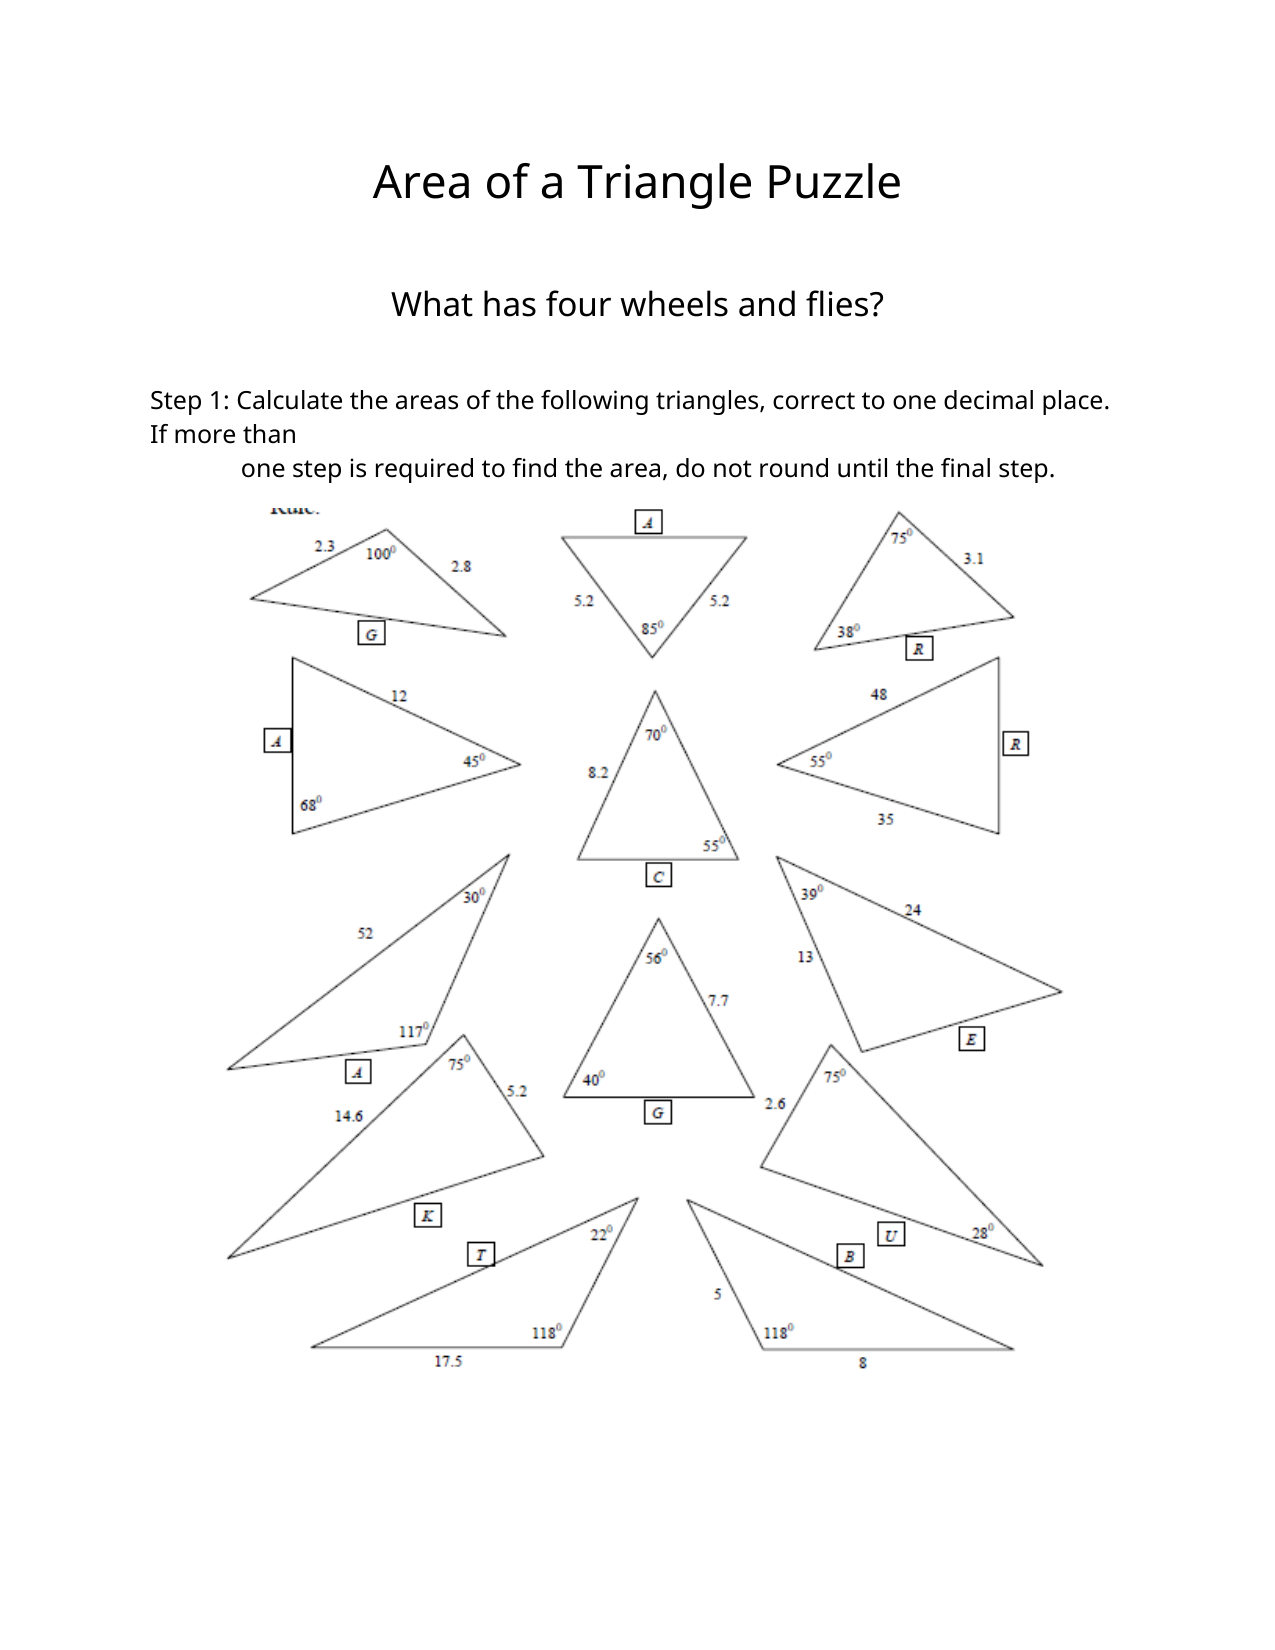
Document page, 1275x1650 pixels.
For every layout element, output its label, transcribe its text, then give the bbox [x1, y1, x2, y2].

picture [195, 508, 1080, 1381]
text one step is required to find the area, do not round until the final step. [150, 451, 1125, 485]
text Area of a Triangle Puzzle [150, 150, 1125, 212]
text What has four wheels and flies? [150, 281, 1125, 326]
text Step 1: Calculate the areas of the following triangles, correct to one decimal place. If more than [150, 383, 1125, 451]
